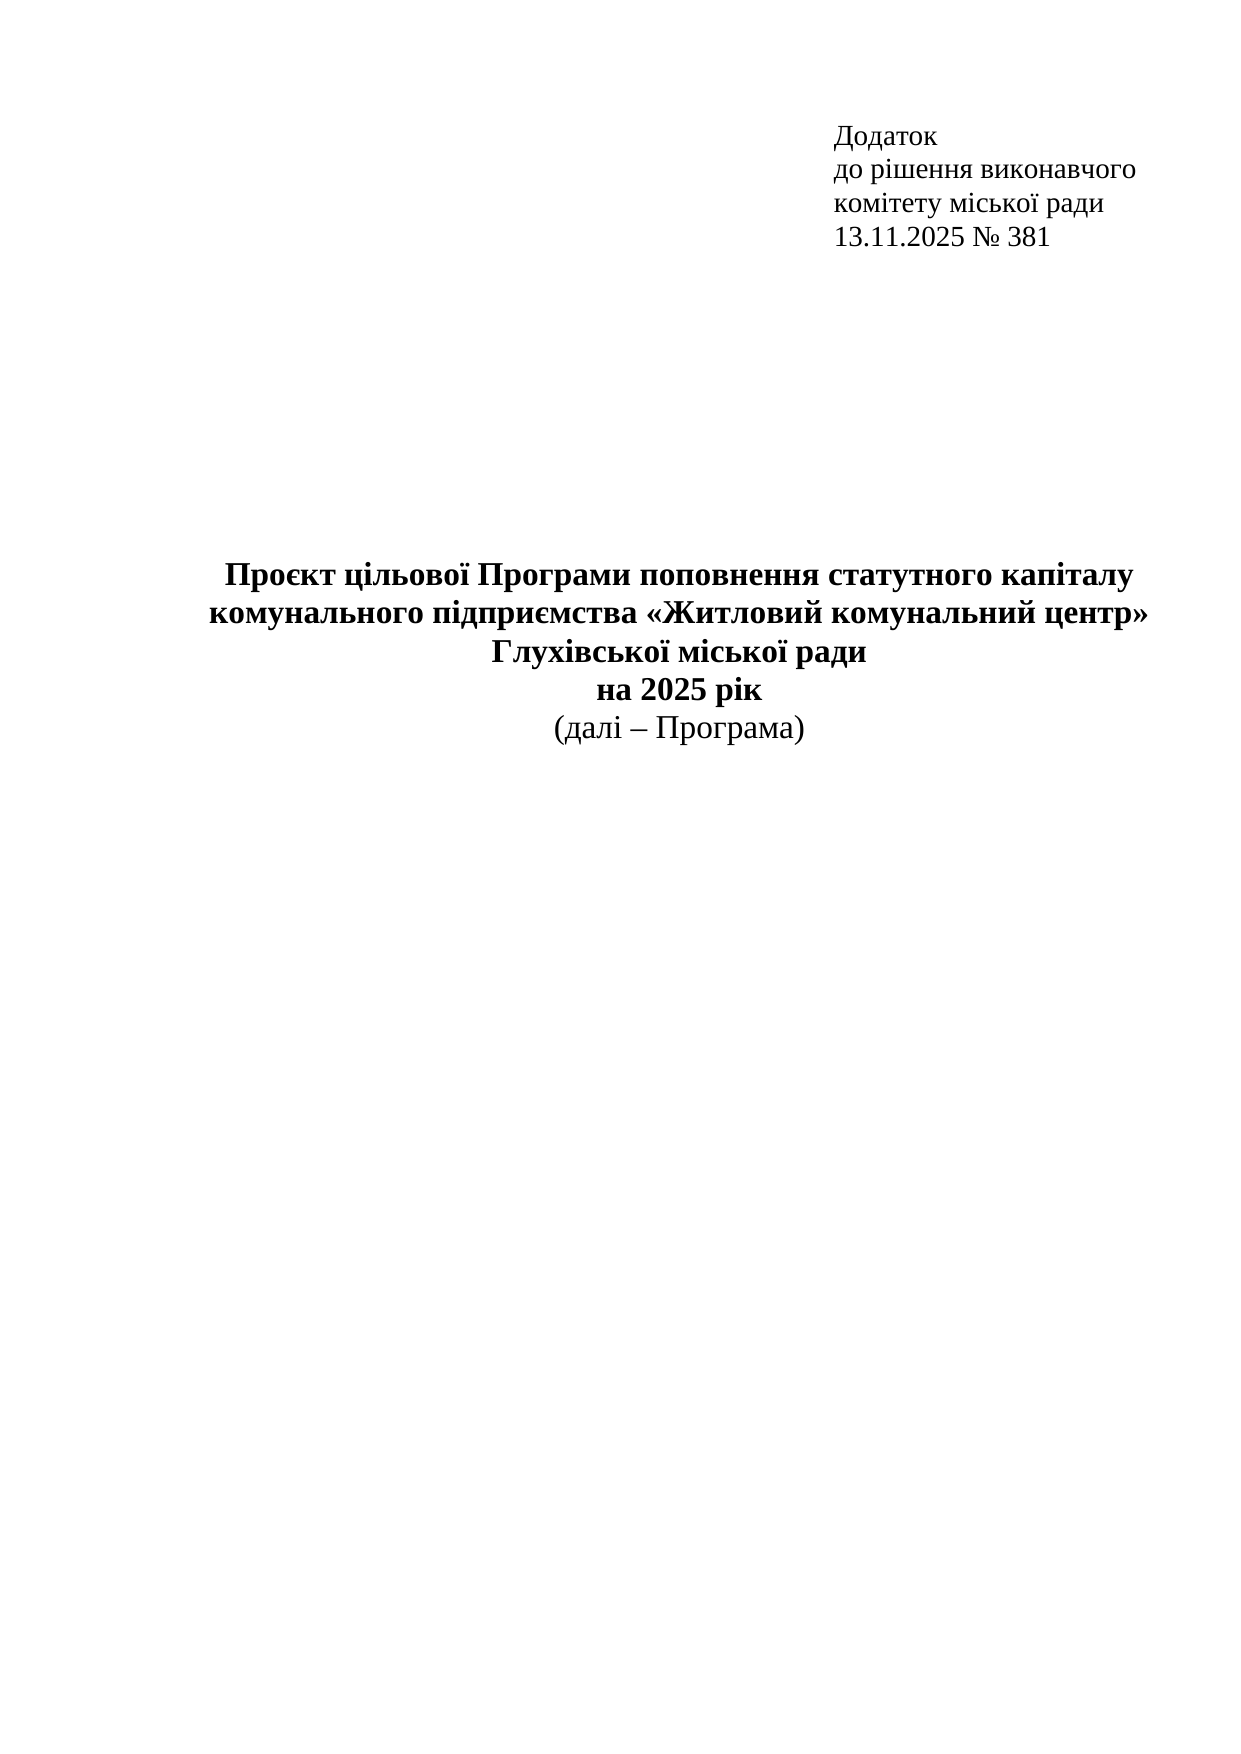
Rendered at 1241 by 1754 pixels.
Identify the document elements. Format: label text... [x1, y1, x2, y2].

text (далі – Програма) [177, 707, 1181, 746]
text до рішення виконавчого [833, 152, 1181, 185]
text Додаток [833, 118, 1181, 152]
text 13.11.2025 № 381 [833, 219, 1181, 252]
text комітету міської ради [833, 185, 1181, 219]
text Проєкт цільової Програми поповнення статутного капіталу комунального підприємства «Житловий комунальний центр» Глухівської міської ради [177, 554, 1181, 669]
text на 2025 рік [177, 669, 1181, 707]
